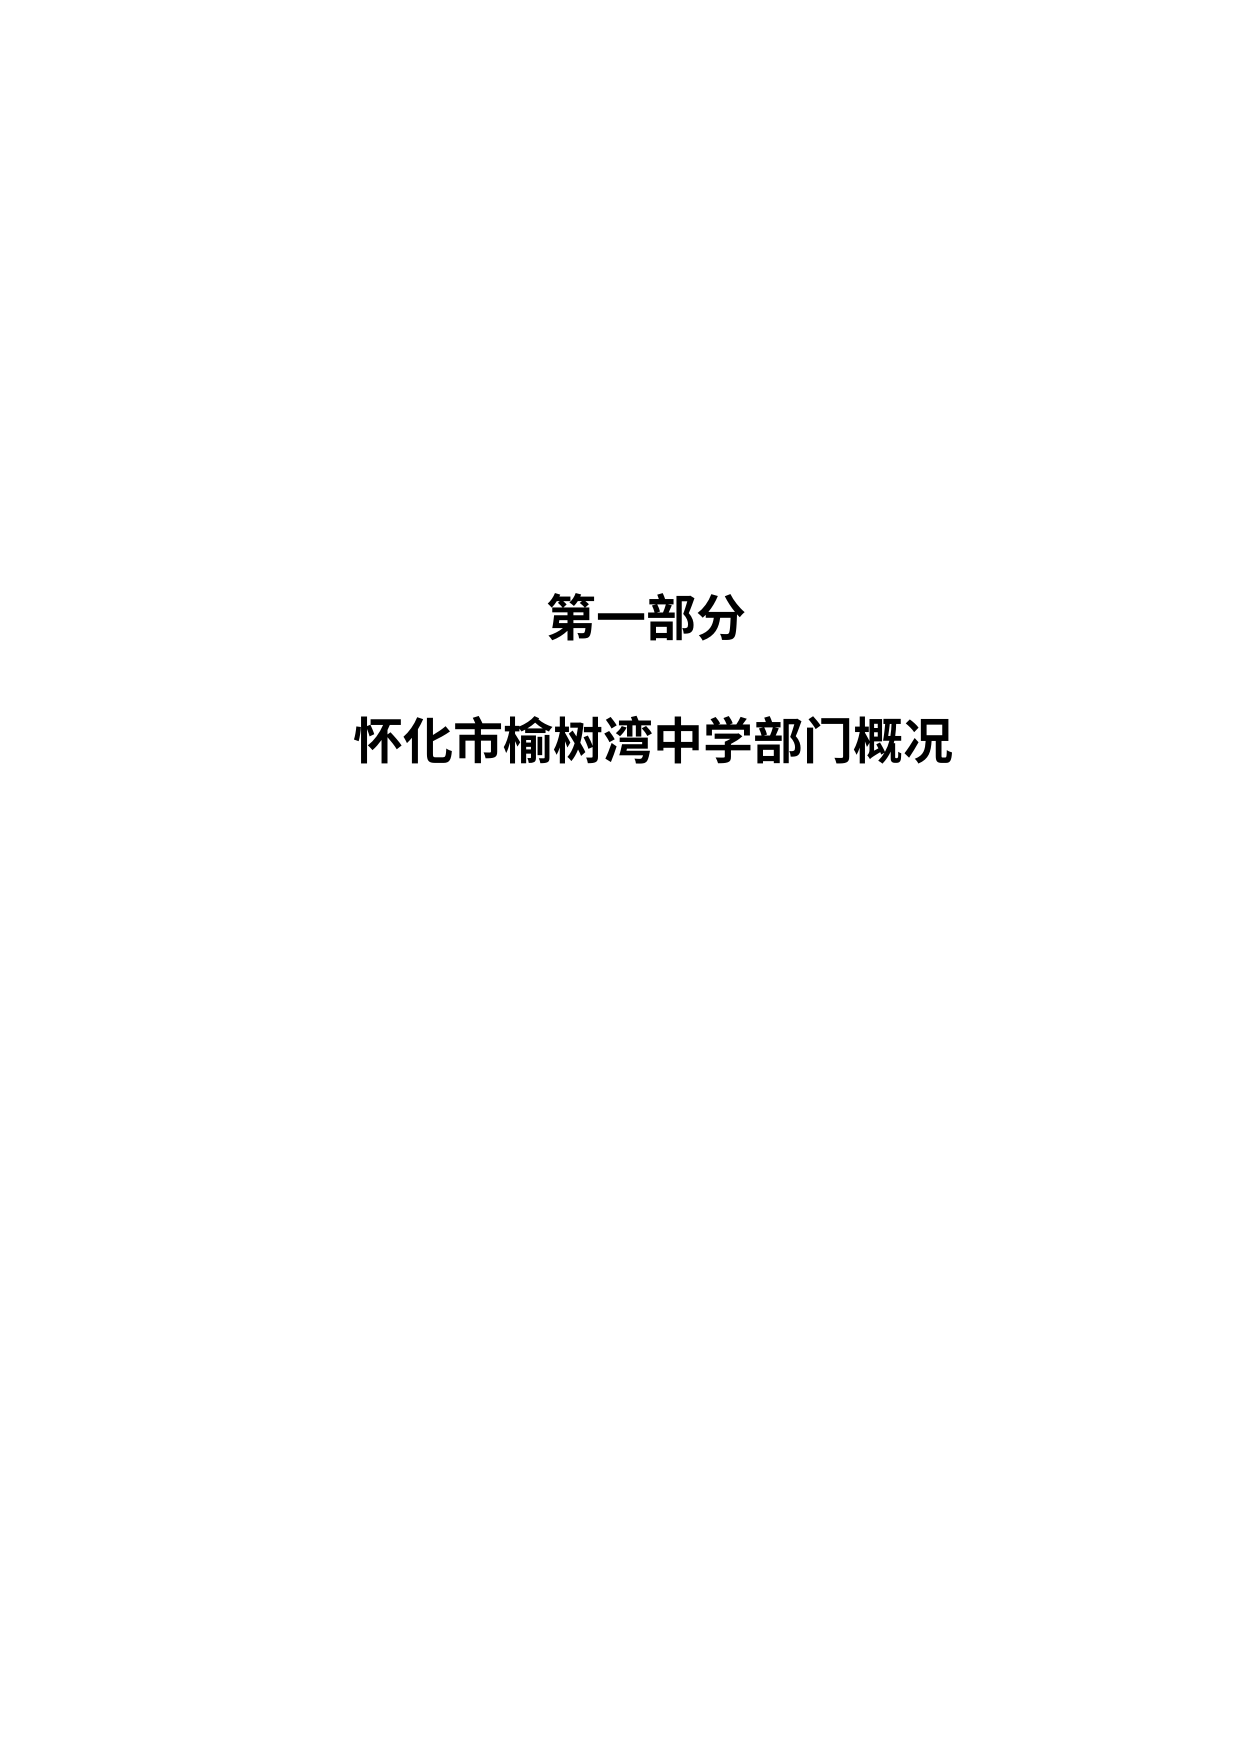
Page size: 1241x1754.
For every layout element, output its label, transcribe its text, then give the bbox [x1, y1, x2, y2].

text 第一部分 [150, 583, 1090, 651]
text 怀化市榆树湾中学部门概况 [150, 706, 1090, 774]
